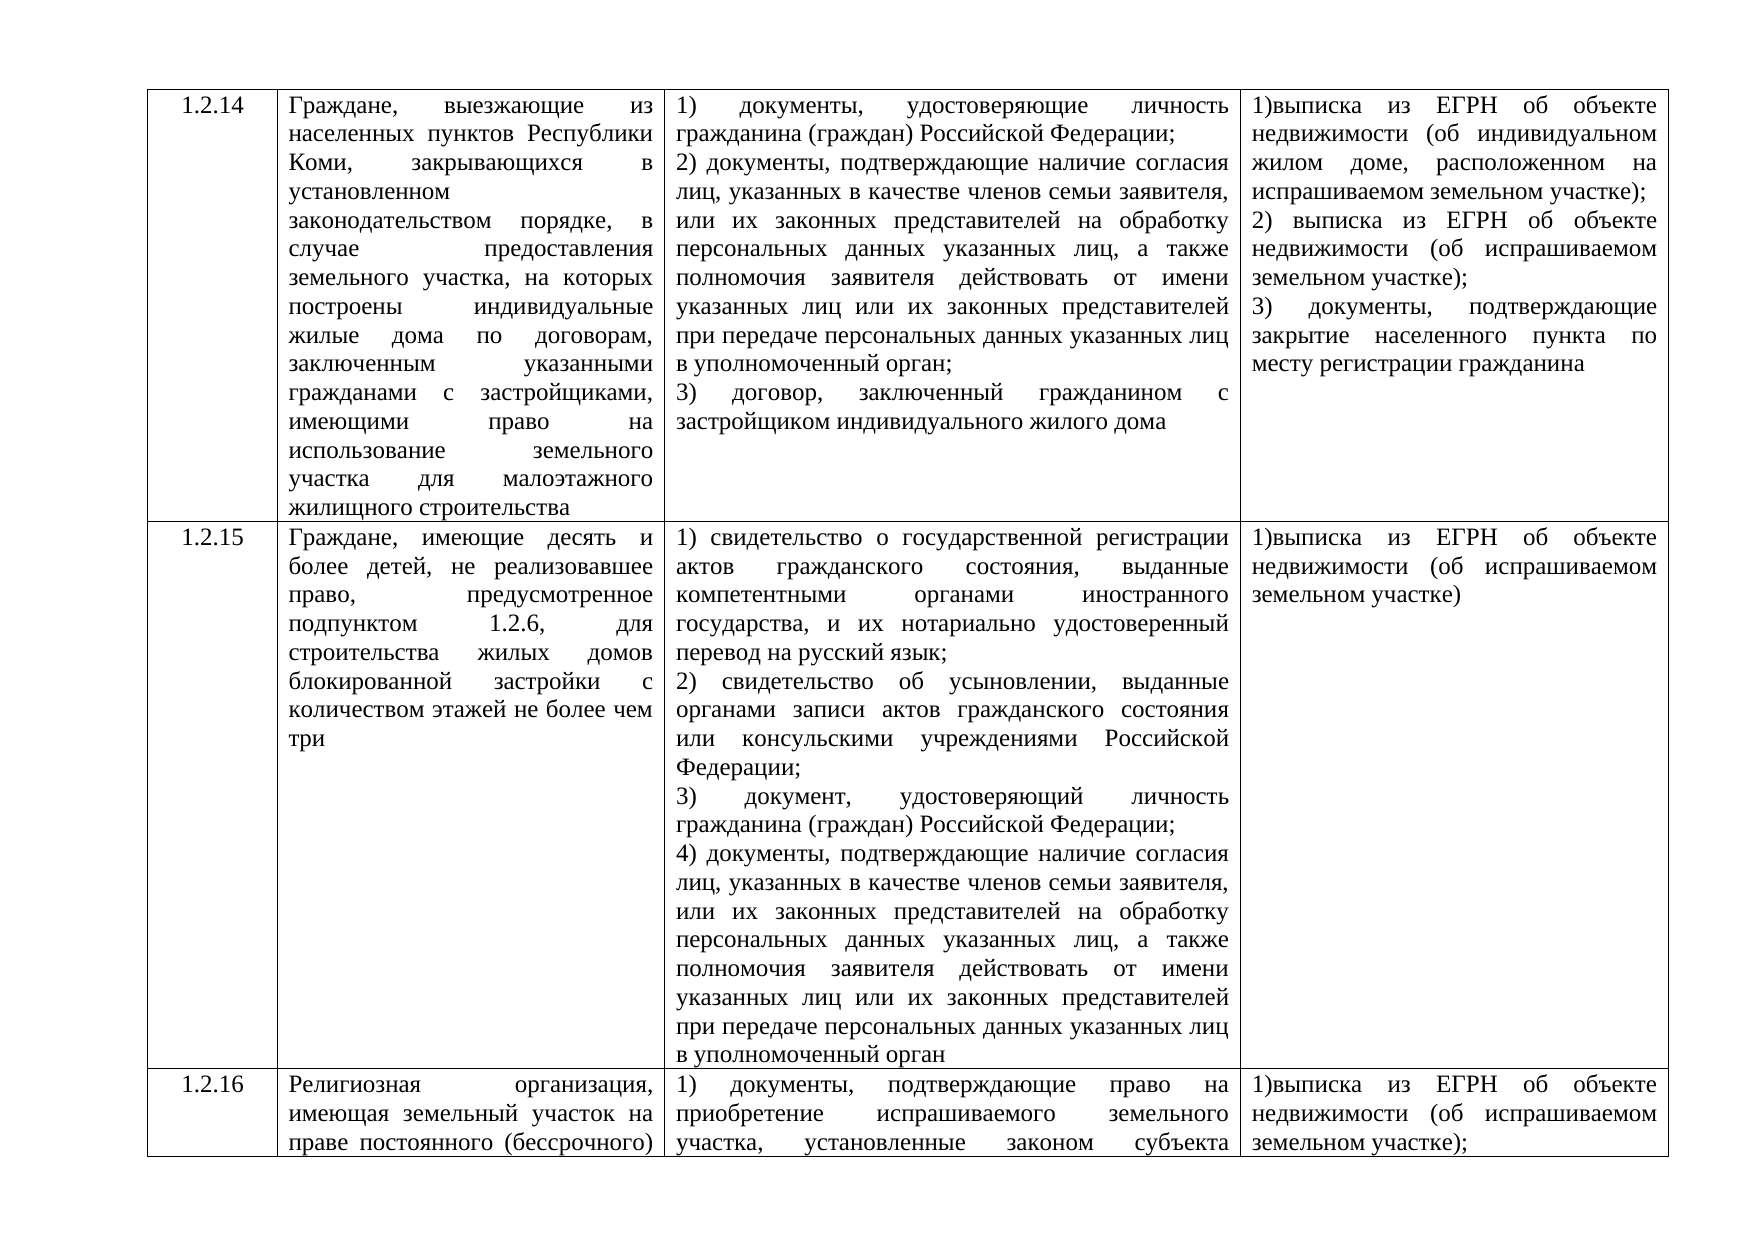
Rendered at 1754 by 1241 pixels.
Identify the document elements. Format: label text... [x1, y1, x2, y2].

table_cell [278, 1069, 664, 1156]
table_cell 1)выписка из ЕГРН об объекте недвижимости (об испрашиваемом земельном участке) [1241, 522, 1668, 1068]
table_cell 1) свидетельство о государственной регистрации актов гражданского состояния, выданные компетентными органами иностранного государства, и их нотариально удостоверенный перевод на русский язык; 2) свидетельство об усыновлении, выданные органами записи актов гражданского состояния или консульскими учреждениями Российской Федерации; 3) документ, удостоверяющий личность гражданина (граждан) Российской Федерации; 4) документы, подтверждающие наличие согласия лиц, указанных в качестве членов семьи заявителя, или их законных представителей на обработку персональных данных указанных лиц, а также полномочия заявителя действовать от имени указанных лиц или их законных представителей при передаче персональных данных указанных лиц в уполномоченный орган [665, 522, 1240, 1068]
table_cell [665, 1069, 1240, 1156]
table_cell 1)выписка из ЕГРН об объекте недвижимости (об индивидуальном жилом доме, расположенном на испрашиваемом земельном участке); 2) выписка из ЕГРН об объекте недвижимости (об испрашиваемом земельном участке); 3) документы, подтверждающие закрытие населенного пункта по месту регистрации гражданина [1241, 90, 1668, 521]
table_cell Граждане, выезжающие из населенных пунктов Республики Коми, закрывающихся в установленном законодательством порядке, в случае предоставления земельного участка, на которых построены индивидуальные жилые дома по договорам, заключенным указанными гражданами с застройщиками, имеющими право на использование земельного участка для малоэтажного жилищного строительства [278, 90, 664, 521]
table_cell 1) документы, удостоверяющие личность гражданина (граждан) Российской Федерации; 2) документы, подтверждающие наличие согласия лиц, указанных в качестве членов семьи заявителя, или их законных представителей на обработку персональных данных указанных лиц, а также полномочия заявителя действовать от имени указанных лиц или их законных представителей при передаче персональных данных указанных лиц в уполномоченный орган; 3) договор, заключенный гражданином с застройщиком индивидуального жилого дома [665, 90, 1240, 521]
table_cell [1241, 1069, 1668, 1156]
table_cell 1.2.14 [148, 90, 277, 521]
table_cell 1.2.15 [148, 522, 277, 1068]
table_cell 1.2.16 [148, 1069, 277, 1156]
table_cell Граждане, имеющие десять и более детей, не реализовавшее право, предусмотренное подпунктом 1.2.6, для строительства жилых домов блокированной застройки с количеством этажей не более чем три [278, 522, 664, 1068]
